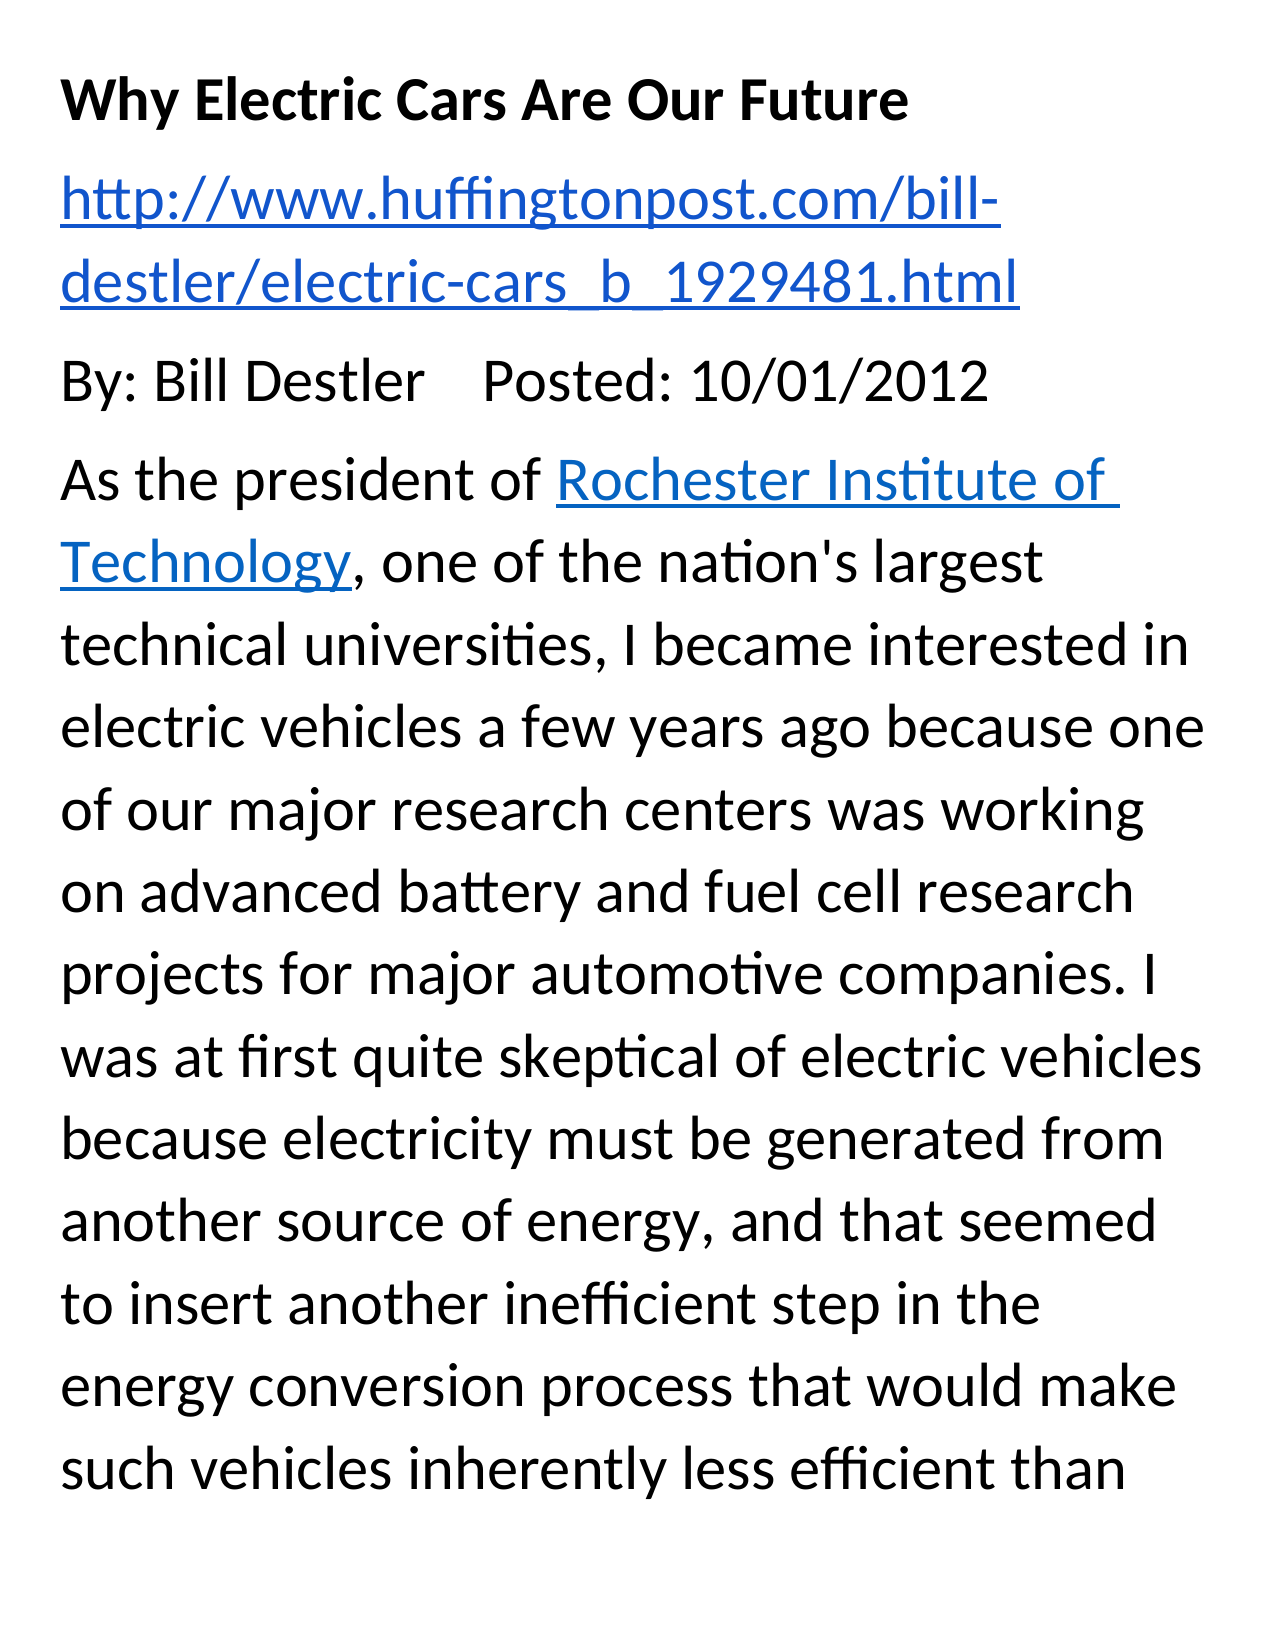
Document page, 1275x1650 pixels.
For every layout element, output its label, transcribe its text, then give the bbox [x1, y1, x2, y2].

text By: Bill Destler Posted: 10/01/2012 [60, 341, 1215, 417]
text Why Electric Cars Are Our Future [60, 60, 1215, 136]
text http://www.huffingtonpost.com/bill-destler/electric-cars_b_1929481.html [60, 159, 1215, 318]
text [60, 439, 1215, 1505]
